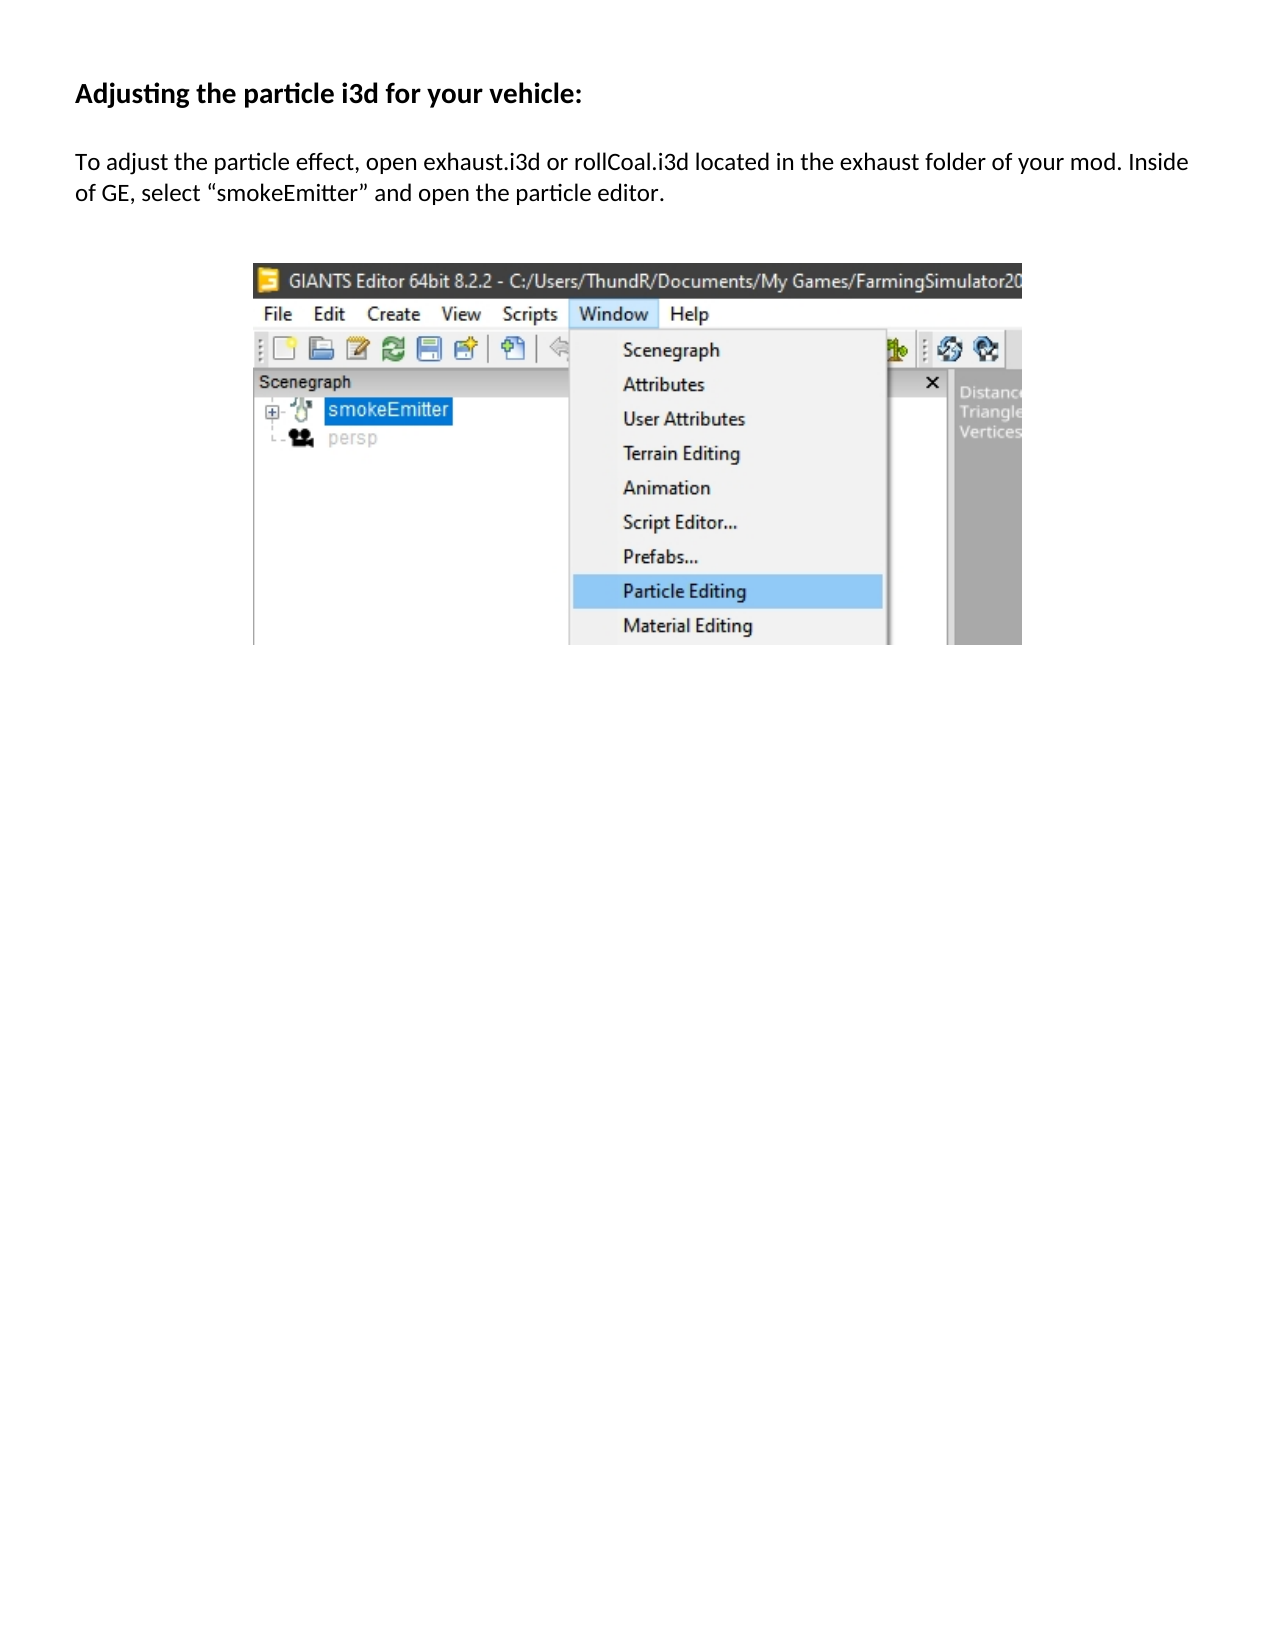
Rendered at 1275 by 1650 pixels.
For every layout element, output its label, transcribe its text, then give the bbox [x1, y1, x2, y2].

text To adjust the particle effect, open exhaust.i3d or rollCoal.i3d located in the exhaust folder of your mod. Inside of GE, select “smokeEmitter” and open the particle editor. [75, 146, 1200, 233]
text Adjusting the particle i3d for your vehicle: [75, 75, 1200, 111]
picture [253, 263, 1022, 645]
